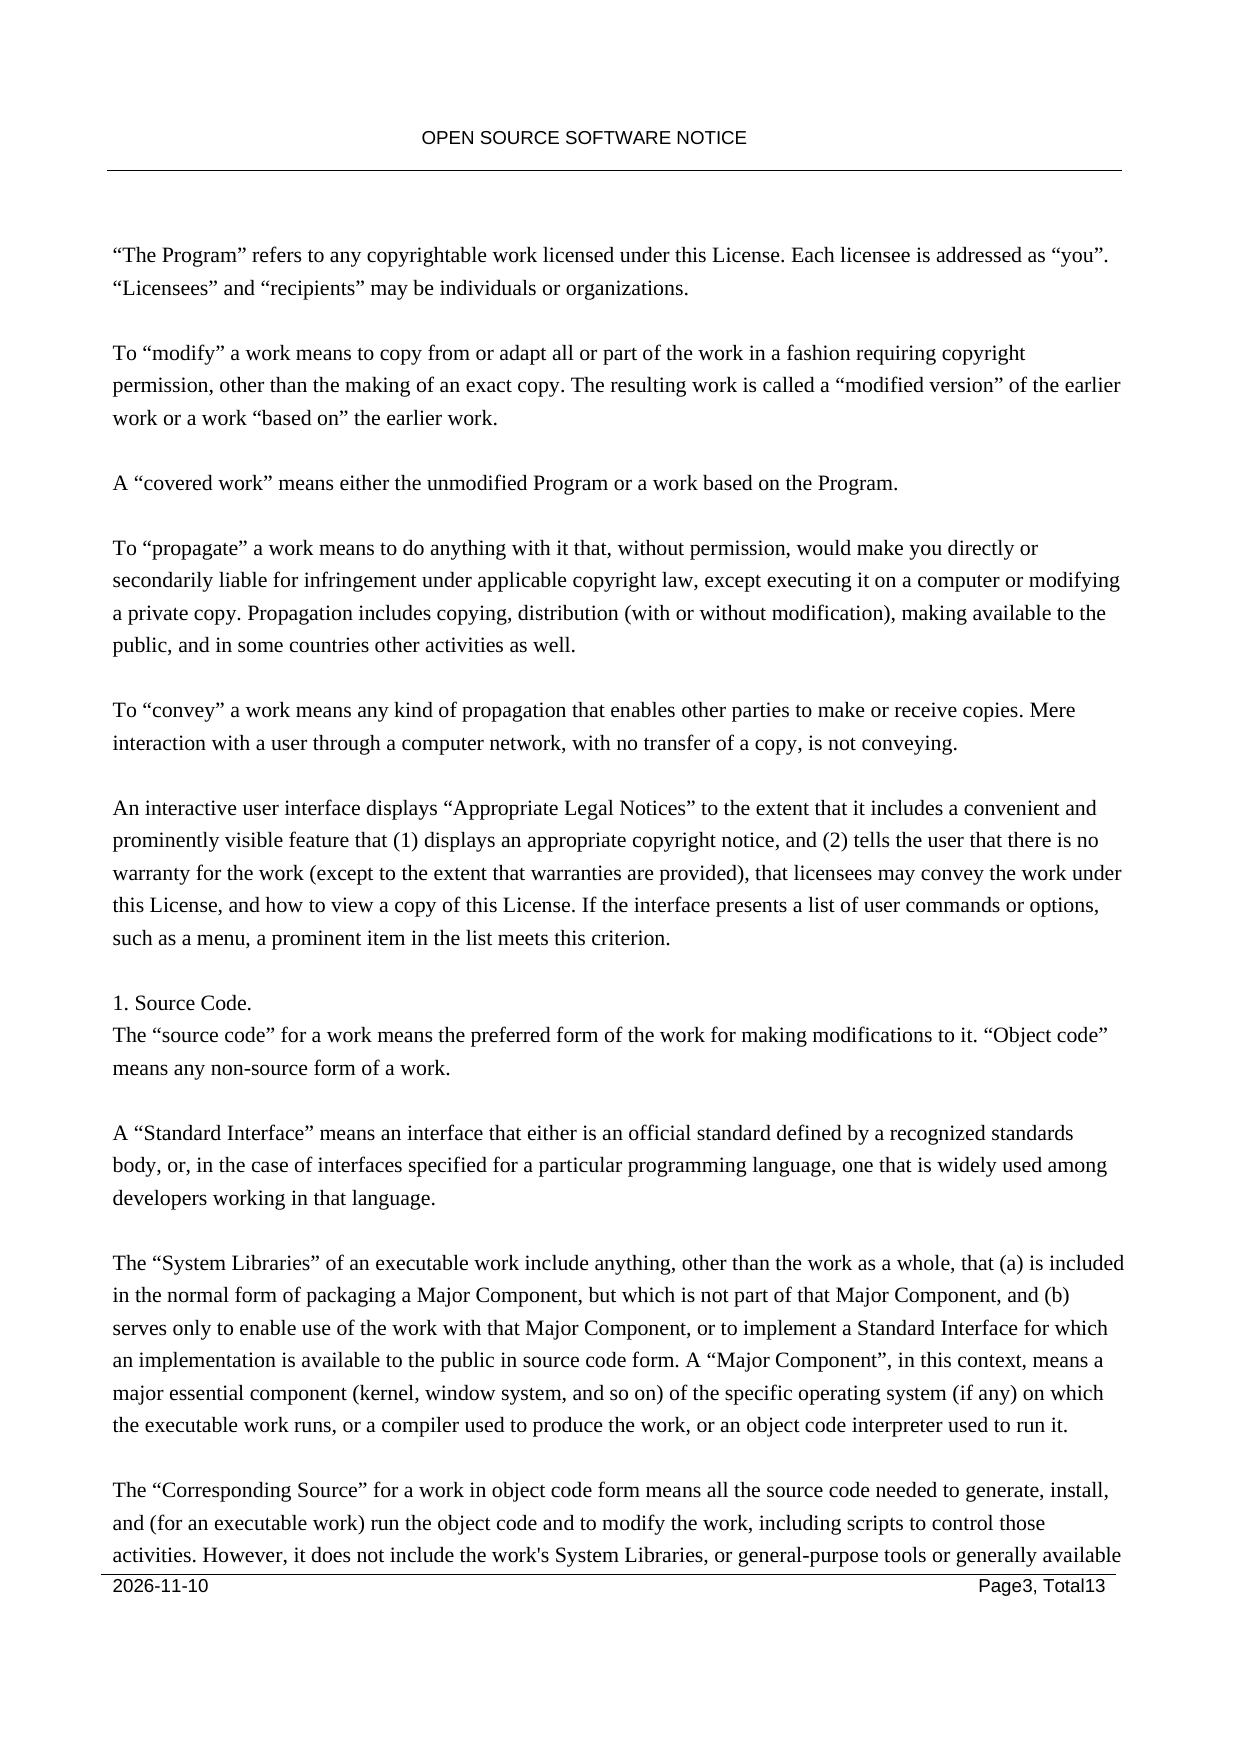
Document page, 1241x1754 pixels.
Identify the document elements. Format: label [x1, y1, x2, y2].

text [112, 206, 1128, 1571]
